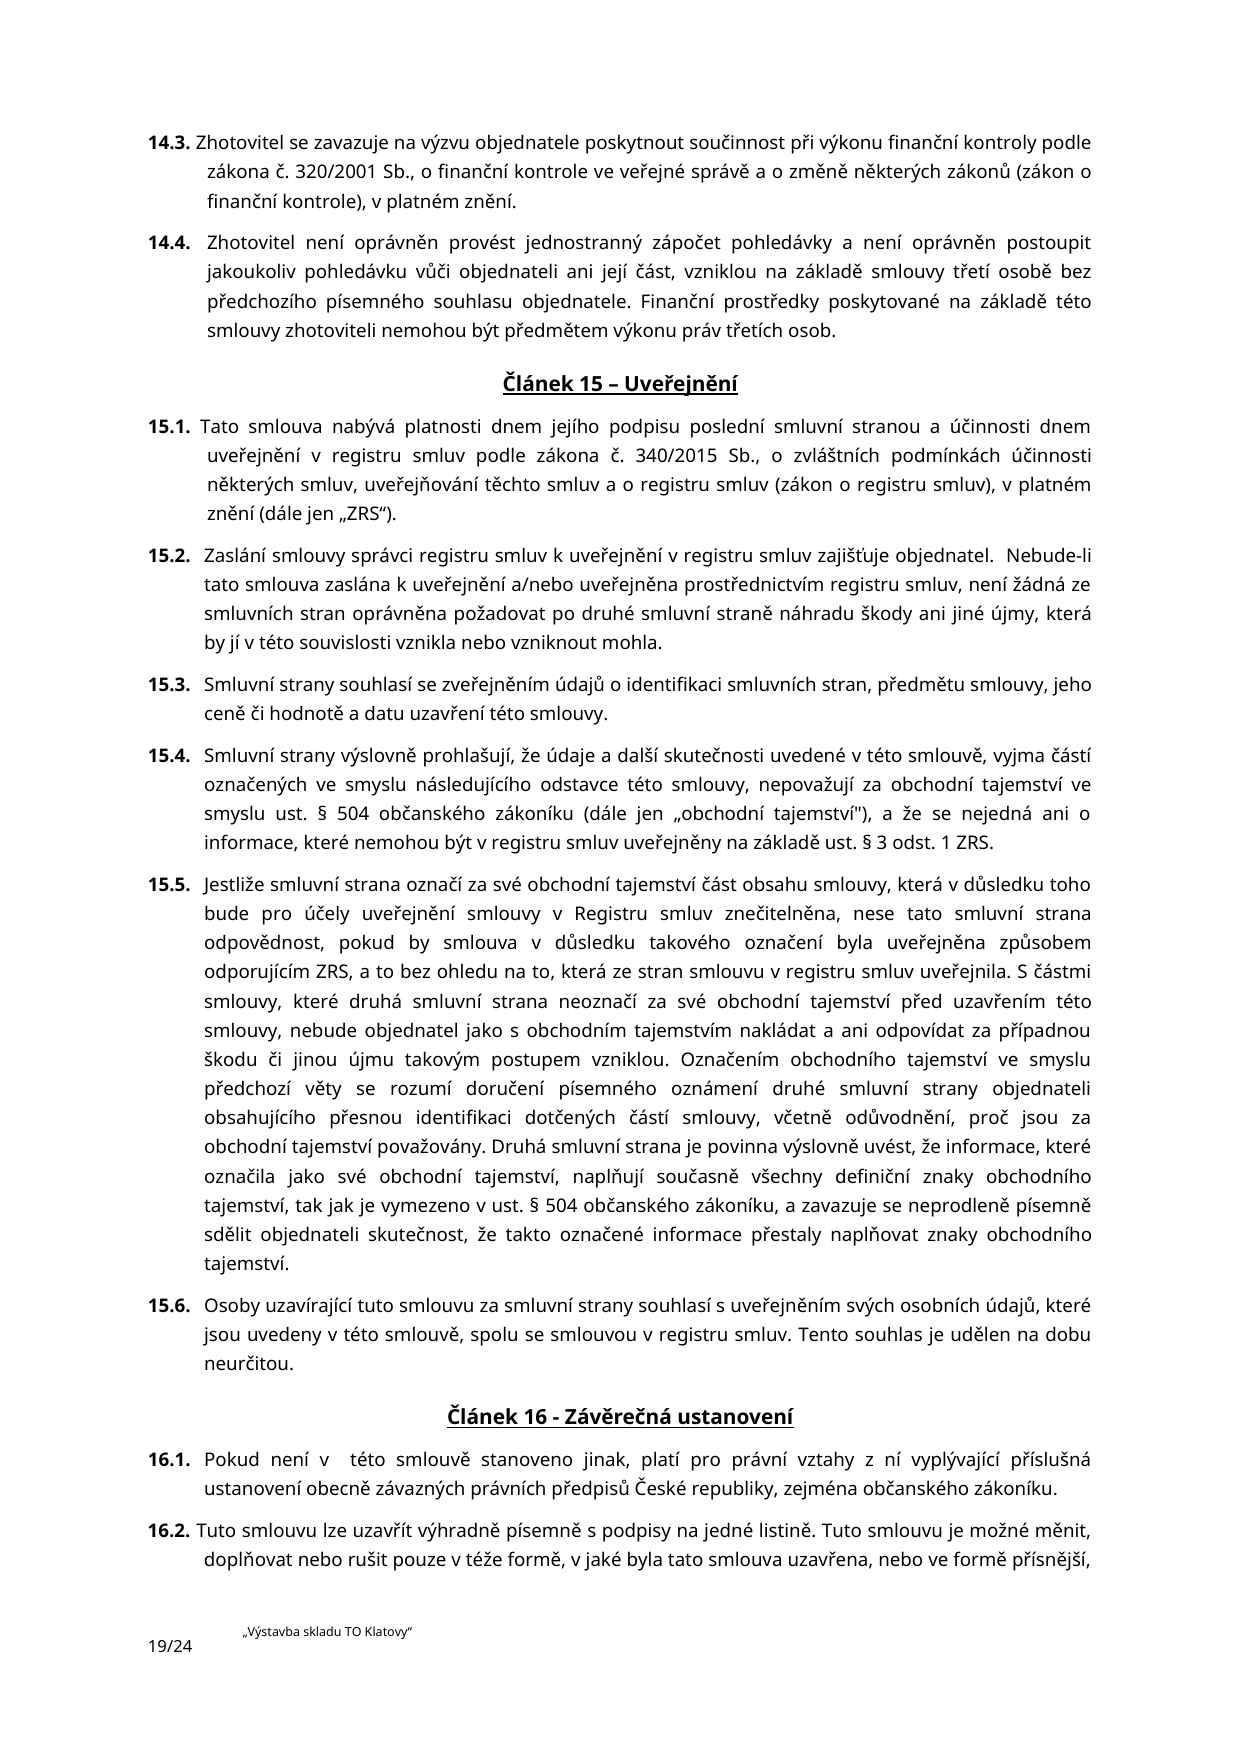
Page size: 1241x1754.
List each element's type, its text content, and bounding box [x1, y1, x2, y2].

text 14.4. Zhotovitel není oprávněn provést jednostranný zápočet pohledávky a není oprávněn postoupit jakoukoliv pohledávku vůči objednateli ani její část, vzniklou na základě smlouvy třetí osobě bez předchozího písemného souhlasu objednatele. Finanční prostředky poskytované na základě této smlouvy zhotoviteli nemohou být předmětem výkonu práv třetích osob. [148, 226, 1092, 343]
text 15.1. Tato smlouva nabývá platnosti dnem jejího podpisu poslední smluvní stranou a účinnosti dnem uveřejnění v registru smluv podle zákona č. 340/2015 Sb., o zvláštních podmínkách účinnosti některých smluv, uveřejňování těchto smluv a o registru smluv (zákon o registru smluv), v platném znění (dále jen „ZRS“). [148, 410, 1092, 526]
text 14.3. Zhotovitel se zavazuje na výzvu objednatele poskytnout součinnost při výkonu finanční kontroly podle zákona č. 320/2001 Sb., o finanční kontrole ve veřejné správě a o změně některých zákonů (zákon o finanční kontrole), v platném znění. [148, 126, 1092, 214]
text 15.6. Osoby uzavírající tuto smlouvu za smluvní strany souhlasí s uveřejněním svých osobních údajů, které jsou uvedeny v této smlouvě, spolu se smlouvou v registru smluv. Tento souhlas je udělen na dobu neurčitou. [148, 1289, 1092, 1376]
subtitle Článek 15 – Uveřejnění [148, 368, 1092, 397]
text 15.4. Smluvní strany výslovně prohlašují, že údaje a další skutečnosti uvedené v této smlouvě, vyjma částí označených ve smyslu následujícího odstavce této smlouvy, nepovažují za obchodní tajemství ve smyslu ust. § 504 občanského zákoníku (dále jen „obchodní tajemství"), a že se nejedná ani o informace, které nemohou být v registru smluv uveřejněny na základě ust. § 3 odst. 1 ZRS. [148, 739, 1092, 856]
text 15.5. Jestliže smluvní strana označí za své obchodní tajemství část obsahu smlouvy, která v důsledku toho bude pro účely uveřejnění smlouvy v Registru smluv znečitelněna, nese tato smluvní strana odpovědnost, pokud by smlouva v důsledku takového označení byla uveřejněna způsobem odporujícím ZRS, a to bez ohledu na to, která ze stran smlouvu v registru smluv uveřejnila. S částmi smlouvy, které druhá smluvní strana neoznačí za své obchodní tajemství před uzavřením této smlouvy, nebude objednatel jako s obchodním tajemstvím nakládat a ani odpovídat za případnou škodu či jinou újmu takovým postupem vzniklou. Označením obchodního tajemství ve smyslu předchozí věty se rozumí doručení písemného oznámení druhé smluvní strany objednateli obsahujícího přesnou identifikaci dotčených částí smlouvy, včetně odůvodnění, proč jsou za obchodní tajemství považovány. Druhá smluvní strana je povinna výslovně uvést, že informace, které označila jako své obchodní tajemství, naplňují současně všechny definiční znaky obchodního tajemství, tak jak je vymezeno v ust. § 504 občanského zákoníku, a zavazuje se neprodleně písemně sdělit objednateli skutečnost, že takto označené informace přestaly naplňovat znaky obchodního tajemství. [148, 868, 1092, 1276]
text 15.2. Zaslání smlouvy správci registru smluv k uveřejnění v registru smluv zajišťuje objednatel. Nebude-li tato smlouva zaslána k uveřejnění a/nebo uveřejněna prostřednictvím registru smluv, není žádná ze smluvních stran oprávněna požadovat po druhé smluvní straně náhradu škody ani jiné újmy, která by jí v této souvislosti vznikla nebo vzniknout mohla. [148, 539, 1092, 656]
text 16.1. Pokud není v této smlouvě stanoveno jinak, platí pro právní vztahy z ní vyplývající příslušná ustanovení obecně závazných právních předpisů České republiky, zejména občanského zákoníku. [148, 1443, 1092, 1501]
text 15.3. Smluvní strany souhlasí se zveřejněním údajů o identifikaci smluvních stran, předmětu smlouvy, jeho ceně či hodnotě a datu uzavření této smlouvy. [148, 668, 1092, 726]
subtitle Článek 16 - Závěrečná ustanovení [148, 1401, 1092, 1431]
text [147, 1514, 1092, 1572]
